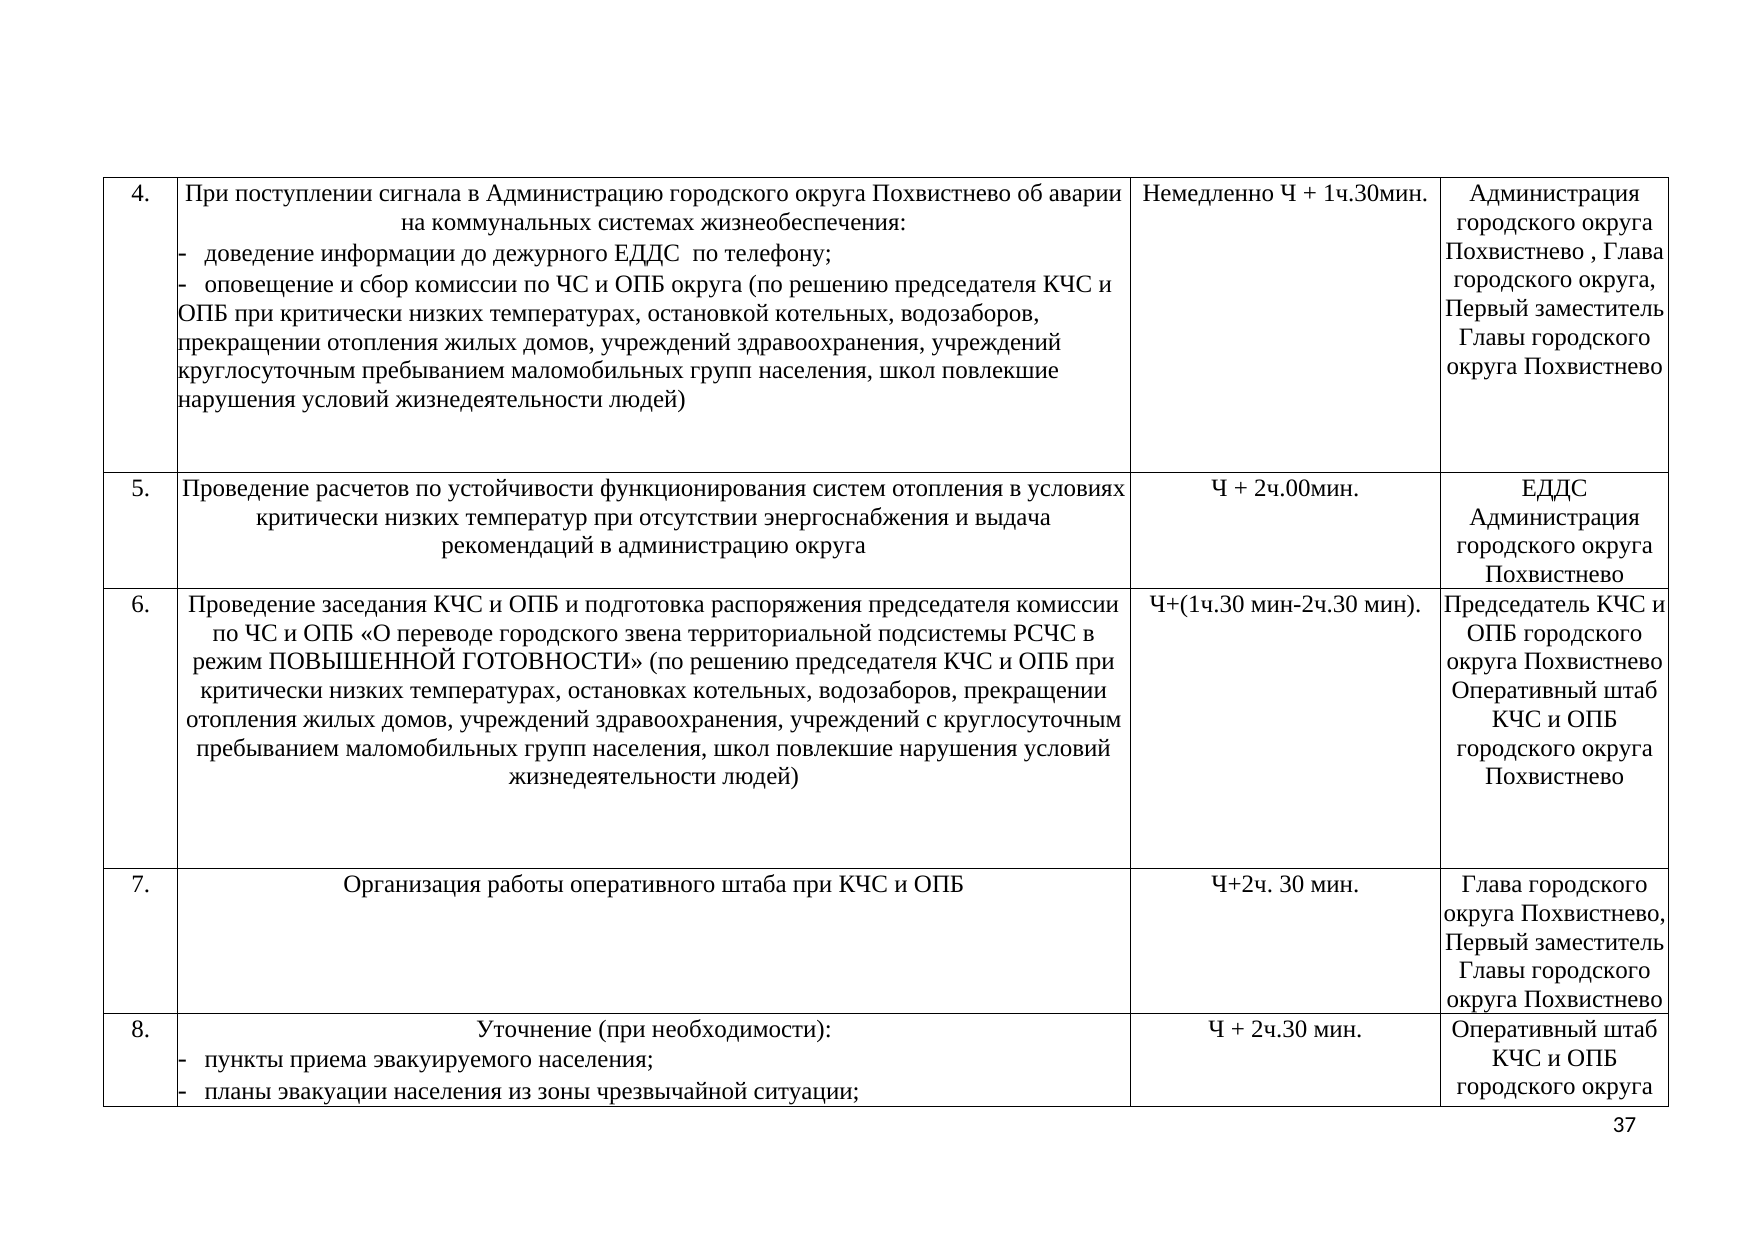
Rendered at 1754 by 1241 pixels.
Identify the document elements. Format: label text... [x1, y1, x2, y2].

table_cell 6. [104, 589, 177, 868]
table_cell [1441, 1014, 1668, 1106]
table_cell Организация работы оперативного штаба при КЧС и ОПБ [178, 869, 1130, 1013]
table_cell При поступлении сигнала в Администрацию городского округа Похвистнево об аварии на коммунальных системах жизнеобеспечения: доведение информации до дежурного ЕДДС по телефону; оповещение и сбор комиссии по ЧС и ОПБ округа (по решению председателя КЧС и ОПБ при критически низких температурах, остановкой котельных, водозаборов, прекращении отопления жилых домов, учреждений здравоохранения, учреждений круглосуточным пребыванием маломобильных групп населения, школ повлекшие нарушения условий жизнедеятельности людей) [178, 178, 1130, 472]
table_cell Администрация городского округа Похвистнево , Глава городского округа, Первый заместитель Главы городского округа Похвистнево [1441, 178, 1668, 472]
table_cell 5. [104, 473, 177, 588]
table_cell Ч+(1ч.30 мин-2ч.30 мин). [1131, 589, 1440, 868]
table_cell Ч + 2ч.30 мин. [1131, 1014, 1440, 1106]
table_cell Немедленно Ч + 1ч.30мин. [1131, 178, 1440, 472]
table_cell Проведение расчетов по устойчивости функционирования систем отопления в условиях критически низких температур при отсутствии энергоснабжения и выдача рекомендаций в администрацию округа [178, 473, 1130, 588]
table_cell Председатель КЧС и ОПБ городского округа Похвистнево Оперативный штаб КЧС и ОПБ городского округа Похвистнево [1441, 589, 1668, 868]
table_cell 8. [104, 1014, 177, 1106]
table_cell Проведение заседания КЧС и ОПБ и подготовка распоряжения председателя комиссии по ЧС и ОПБ «О переводе городского звена территориальной подсистемы РСЧС в режим ПОВЫШЕННОЙ ГОТОВНОСТИ» (по решению председателя КЧС и ОПБ при критически низких температурах, остановках котельных, водозаборов, прекращении отопления жилых домов, учреждений здравоохранения, учреждений с круглосуточным пребыванием маломобильных групп населения, школ повлекшие нарушения условий жизнедеятельности людей) [178, 589, 1130, 868]
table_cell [178, 1014, 1130, 1106]
table_cell ЕДДС Администрация городского округа Похвистнево [1441, 473, 1668, 588]
table_cell Ч+2ч. 30 мин. [1131, 869, 1440, 1013]
table_cell 4. [104, 178, 177, 472]
table_cell Глава городского округа Похвистнево, Первый заместитель Главы городского округа Похвистнево [1441, 869, 1668, 1013]
table_cell 7. [104, 869, 177, 1013]
table_cell Ч + 2ч.00мин. [1131, 473, 1440, 588]
